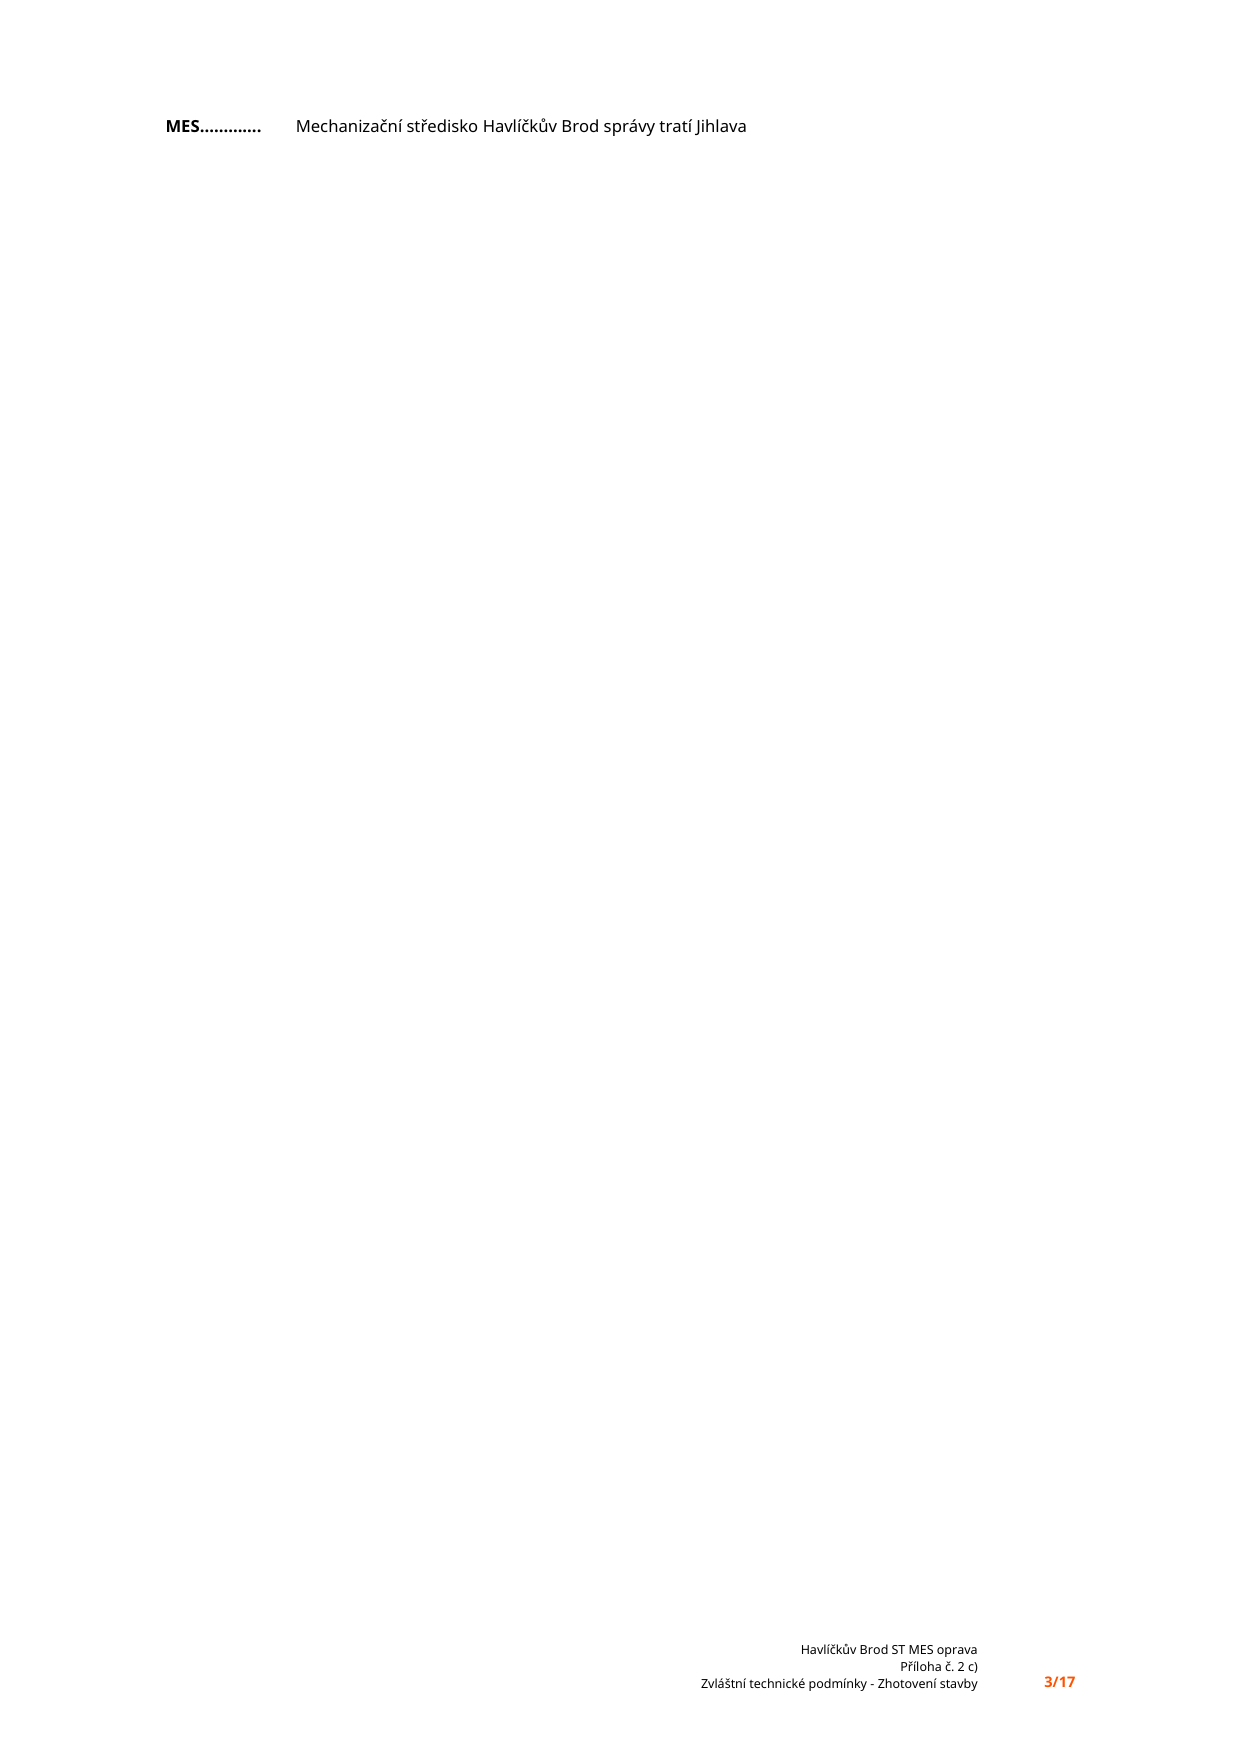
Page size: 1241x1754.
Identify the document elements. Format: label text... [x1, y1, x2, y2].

table_cell Mechanizační středisko Havlíčkův Brod správy tratí Jihlava [296, 112, 1072, 141]
table_cell MES…………. [165, 112, 296, 141]
